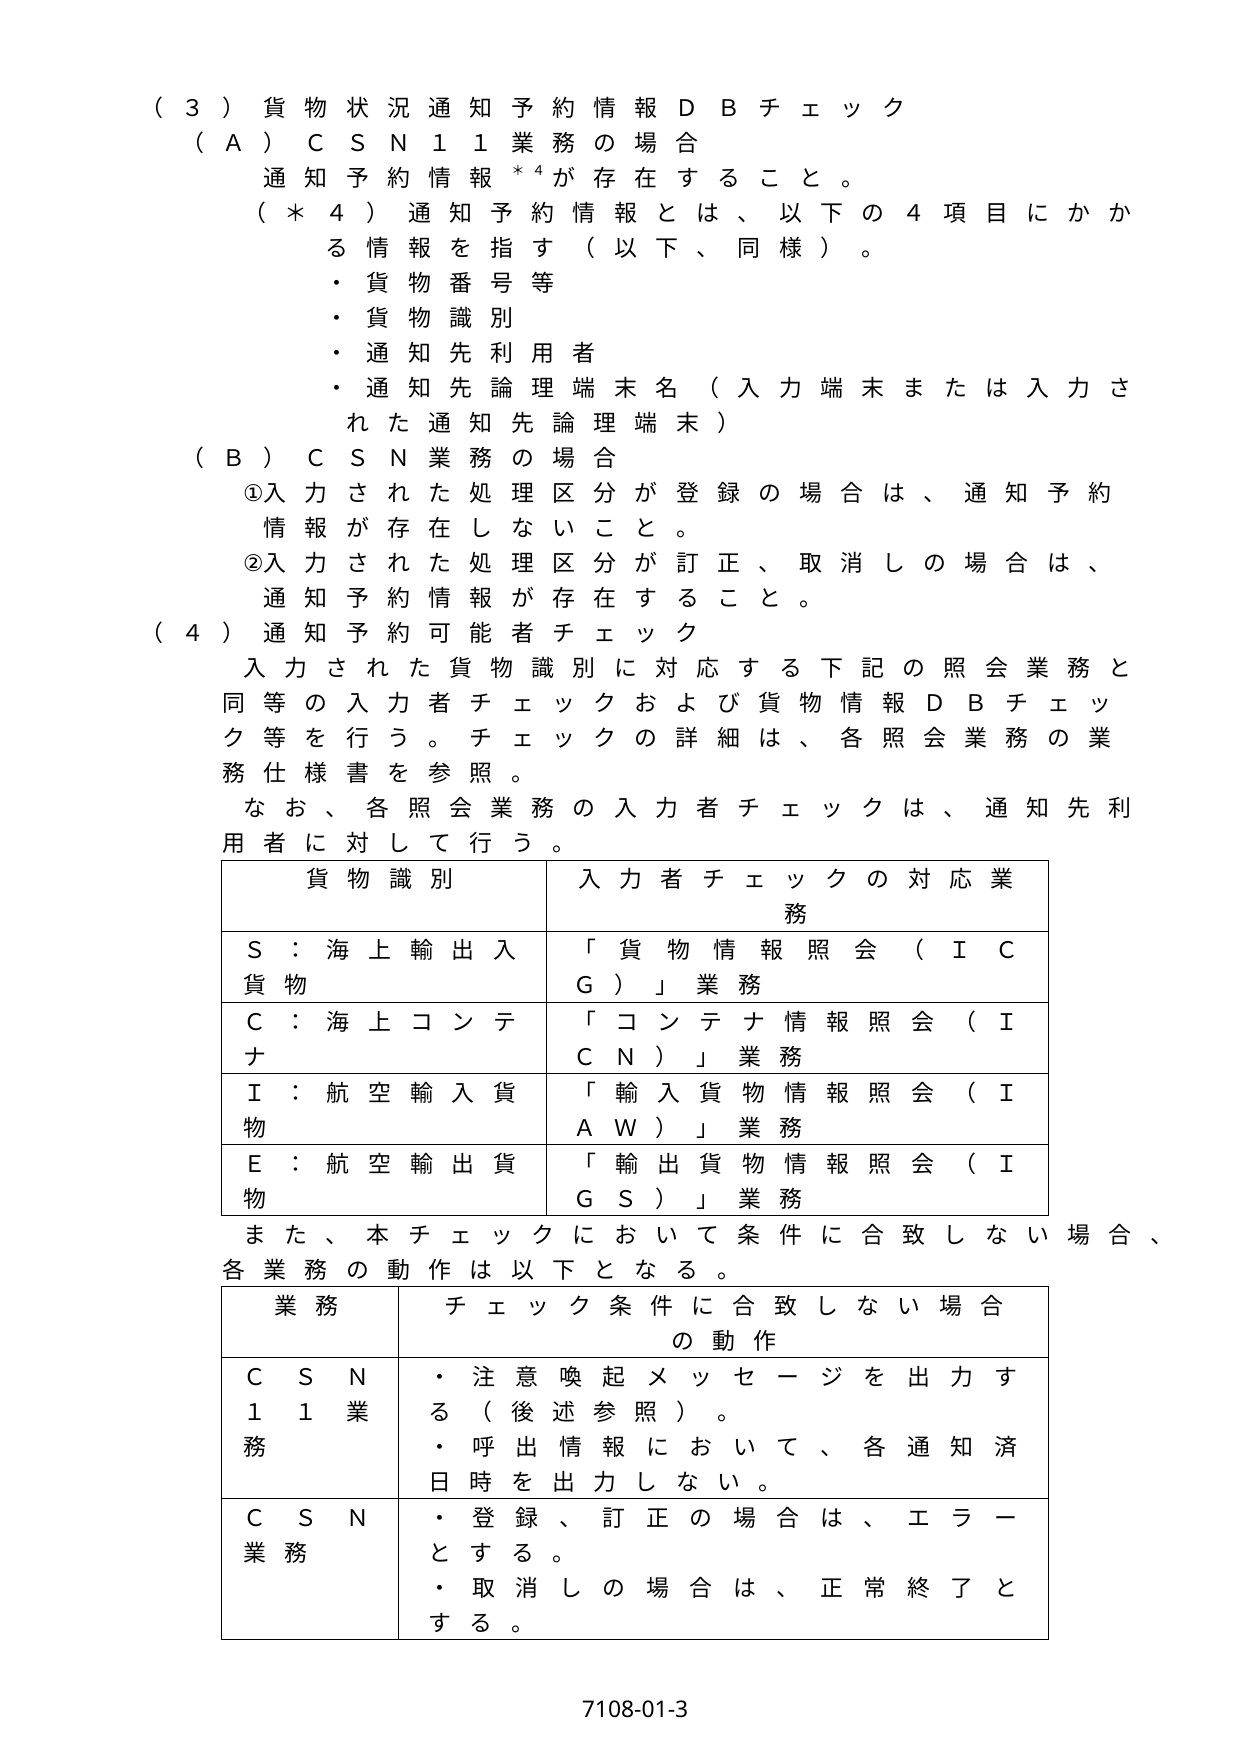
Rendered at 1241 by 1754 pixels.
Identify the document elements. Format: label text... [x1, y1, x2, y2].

text なお、各照会業務の入力者チェックは、通知先利用者に対して行う。 [202, 789, 1150, 859]
table_cell ・注意喚起メッセージを出力する（後述参照）。 ・呼出情報において、各通知済日時を出力しない。 [399, 1358, 1048, 1498]
text （Ａ）ＣＳＮ１１業務の場合 [161, 124, 1150, 159]
table_cell 「輸入貨物情報照会（ＩＡＷ）」業務 [547, 1074, 1048, 1144]
table_header チェック条件に合致しない場合の動作 [399, 1287, 1048, 1357]
table_header 入力者チェックの対応業務 [547, 861, 1048, 931]
text また、本チェックにおいて条件に合致しない場合、各業務の動作は以下となる。 [202, 1216, 1150, 1286]
text ②入力された処理区分が訂正、取消しの場合は、通知予約情報が存在すること。 [222, 544, 1150, 614]
table_header 業務 [222, 1287, 398, 1357]
text 入力された貨物識別に対応する下記の照会業務と同等の入力者チェックおよび貨物情報ＤＢチェック等を行う。チェックの詳細は、各照会業務の業務仕様書を参照。 [202, 649, 1150, 789]
table_cell Ｉ：航空輸入貨物 [222, 1074, 546, 1144]
table_cell ＣＳＮ１１業務 [222, 1358, 398, 1498]
text （３）貨物状況通知予約情報ＤＢチェック [119, 89, 1150, 124]
table_cell 「コンテナ情報照会（ＩＣＮ）」業務 [547, 1003, 1048, 1073]
table_cell 「貨物情報照会（ＩＣＧ）」業務 [547, 932, 1048, 1002]
text ・通知先利用者 [307, 334, 1150, 369]
text ・通知先論理端末名（入力端末または入力された通知先論理端末） [307, 369, 1150, 439]
table_cell 「輸出貨物情報照会（ＩＧＳ）」業務 [547, 1145, 1048, 1215]
text ①入力された処理区分が登録の場合は、通知予約情報が存在しないこと。 [222, 474, 1150, 544]
table_cell Ｓ：海上輸出入貨物 [222, 932, 546, 1002]
text ・貨物識別 [307, 299, 1150, 334]
text （＊４）通知予約情報とは、以下の４項目にかかる情報を指す（以下、同様）。 [225, 194, 1150, 264]
text ・貨物番号等 [307, 264, 1150, 299]
text 通知予約情報＊４が存在すること。 [222, 159, 1150, 194]
table_cell Ｅ：航空輸出貨物 [222, 1145, 546, 1215]
text （４）通知予約可能者チェック [119, 614, 1150, 649]
table_cell Ｃ：海上コンテナ [222, 1003, 546, 1073]
table_cell ・登録、訂正の場合は、エラーとする。 ・取消しの場合は、正常終了とする。 [399, 1499, 1048, 1639]
table_cell ＣＳＮ業務 [222, 1499, 398, 1639]
text （Ｂ）ＣＳＮ業務の場合 [161, 439, 1150, 474]
table_header 貨物識別 [222, 861, 546, 931]
